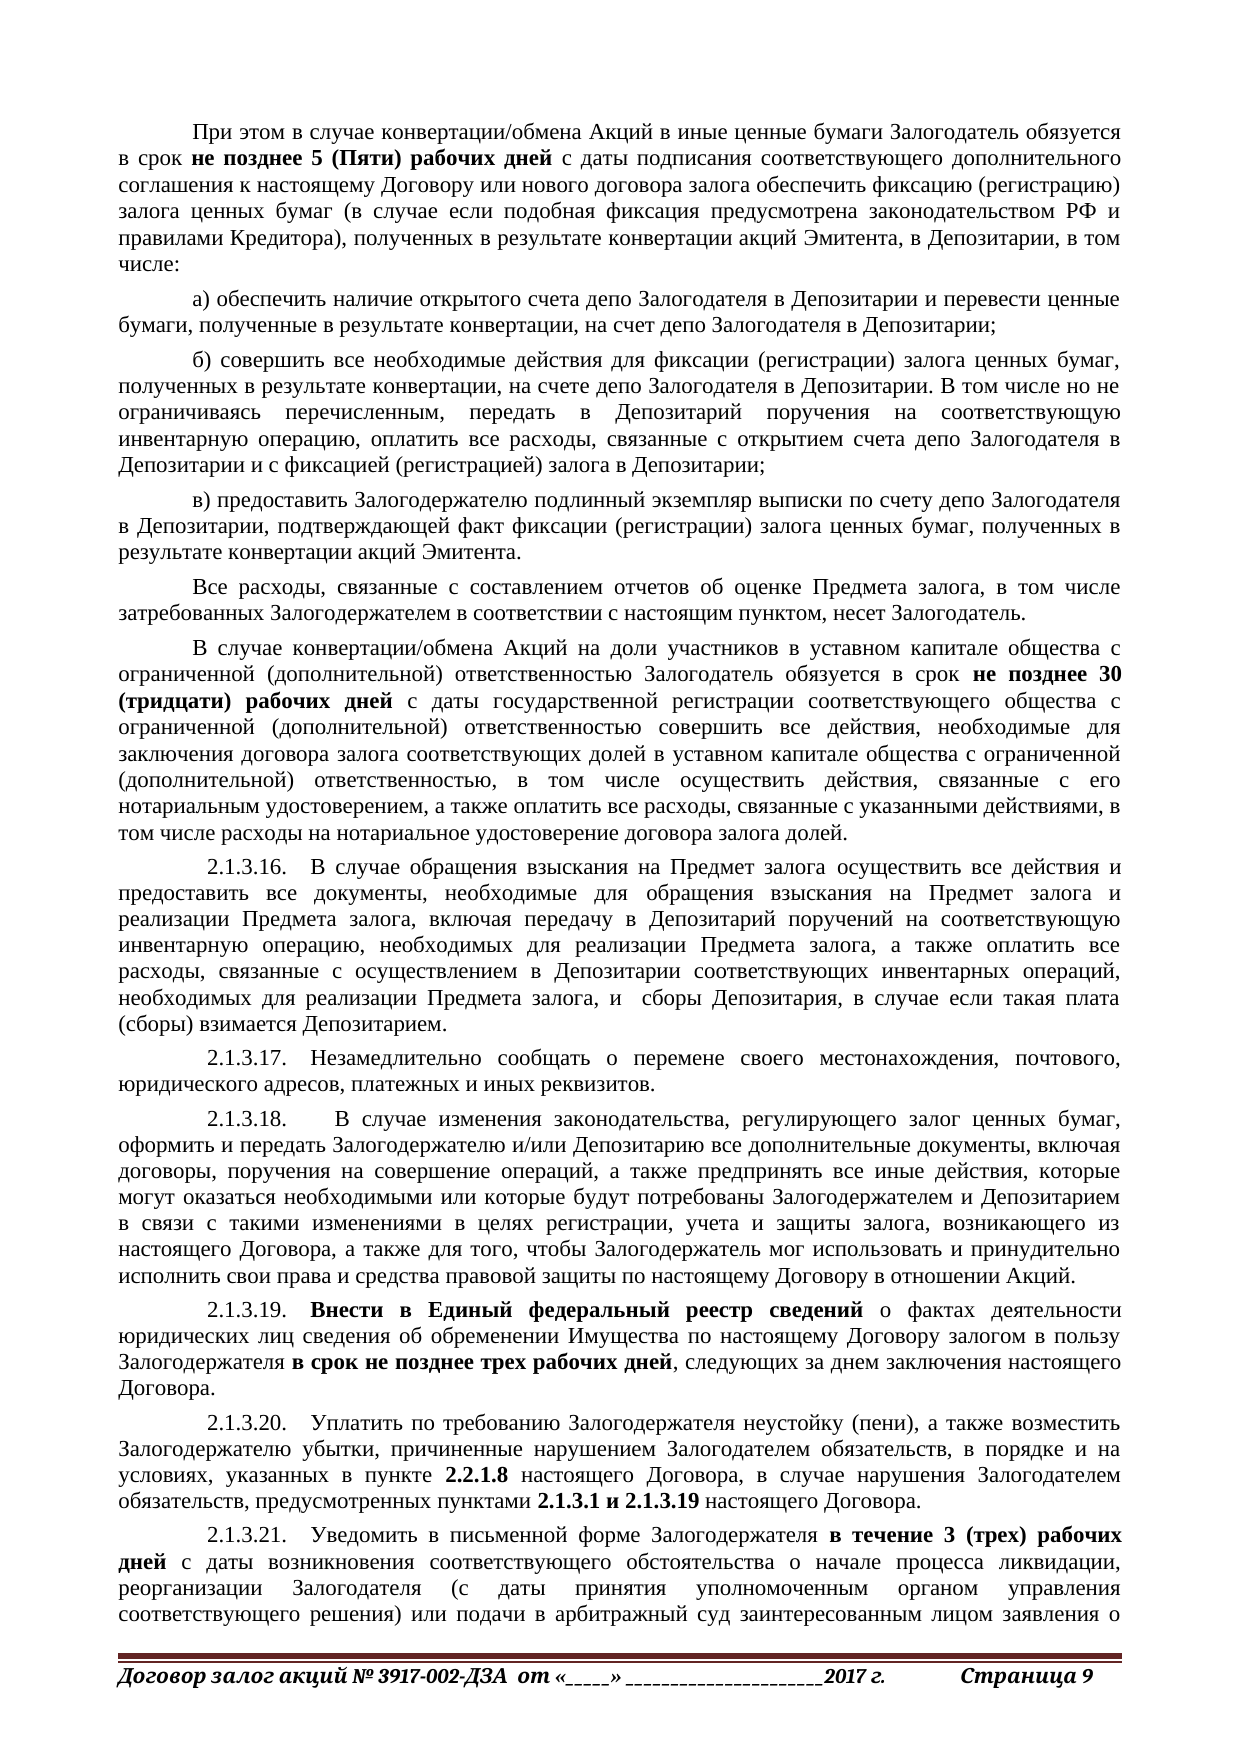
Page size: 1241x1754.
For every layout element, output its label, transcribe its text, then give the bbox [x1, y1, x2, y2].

text Все расходы, связанные с составлением отчетов об оценке Предмета залога, в том числе затребованных Залогодержателем в соответствии с настоящим пунктом, несет Залогодатель. [118, 573, 1122, 626]
text а) обеспечить наличие открытого счета депо Залогодателя в Депозитарии и перевести ценные бумаги, полученные в результате конвертации, на счет депо Залогодателя в Депозитарии; [118, 284, 1122, 337]
list Незамедлительно сообщать о перемене своего местонахождения, почтового, юридического адресов, платежных и иных реквизитов. [118, 1044, 1122, 1097]
list Внести в Единый федеральный реестр сведений о фактах деятельности юридических лиц сведения об обременении Имущества по настоящему Договору залогом в пользу Залогодержателя в срок не позднее трех рабочих дней, следующих за днем заключения настоящего Договора. [118, 1296, 1122, 1401]
list В случае обращения взыскания на Предмет залога осуществить все действия и предоставить все документы, необходимые для обращения взыскания на Предмет залога и реализации Предмета залога, включая передачу в Депозитарий поручений на соответствующую инвентарную операцию, необходимых для реализации Предмета залога, а также оплатить все расходы, связанные с осуществлением в Депозитарии соответствующих инвентарных операций, необходимых для реализации Предмета залога, и сборы Депозитария, в случае если такая плата (сборы) взимается Депозитарием. [118, 853, 1122, 1036]
list Уплатить по требованию Залогодержателя неустойку (пени), а также возместить Залогодержателю убытки, причиненные нарушением Залогодателем обязательств, в порядке и на условиях, указанных в пункте 2.2.1.8 настоящего Договора, в случае нарушения Залогодателем обязательств, предусмотренных пунктами 2.1.3.1 и 2.1.3.19 настоящего Договора. [118, 1409, 1122, 1514]
text б) совершить все необходимые действия для фиксации (регистрации) залога ценных бумаг, полученных в результате конвертации, на счете депо Залогодателя в Депозитарии. В том числе но не ограничиваясь перечисленным, передать в Депозитарий поручения на соответствующую инвентарную операцию, оплатить все расходы, связанные с открытием счета депо Залогодателя в Депозитарии и с фиксацией (регистрацией) залога в Депозитарии; [118, 346, 1122, 477]
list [118, 1522, 1122, 1626]
text В случае конвертации/обмена Акций на доли участников в уставном капитале общества с ограниченной (дополнительной) ответственностью Залогодатель обязуется в срок не позднее 30 (тридцати) рабочих дней с даты государственной регистрации соответствующего общества с ограниченной (дополнительной) ответственностью совершить все действия, необходимые для заключения договора залога соответствующих долей в уставном капитале общества с ограниченной (дополнительной) ответственностью, в том числе осуществить действия, связанные с его нотариальным удостоверением, а также оплатить все расходы, связанные с указанными действиями, в том числе расходы на нотариальное удостоверение договора залога долей. [118, 634, 1122, 845]
text в) предоставить Залогодержателю подлинный экземпляр выписки по счету депо Залогодателя в Депозитарии, подтверждающей факт фиксации (регистрации) залога ценных бумаг, полученных в результате конвертации акций Эмитента. [118, 486, 1122, 565]
list В случае изменения законодательства, регулирующего залог ценных бумаг, оформить и передать Залогодержателю и/или Депозитарию все дополнительные документы, включая договоры, поручения на совершение операций, а также предпринять все иные действия, которые могут оказаться необходимыми или которые будут потребованы Залогодержателем и Депозитарием в связи с такими изменениями в целях регистрации, учета и защиты залога, возникающего из настоящего Договора, а также для того, чтобы Залогодержатель мог использовать и принудительно исполнить свои права и средства правовой защиты по настоящему Договору в отношении Акций. [118, 1105, 1122, 1288]
text При этом в случае конвертации/обмена Акций в иные ценные бумаги Залогодатель обязуется в срок не позднее 5 (Пяти) рабочих дней с даты подписания соответствующего дополнительного соглашения к настоящему Договору или нового договора залога обеспечить фиксацию (регистрацию) залога ценных бумаг (в случае если подобная фиксация предусмотрена законодательством РФ и правилами Кредитора), полученных в результате конвертации акций Эмитента, в Депозитарии, в том числе: [118, 118, 1122, 276]
